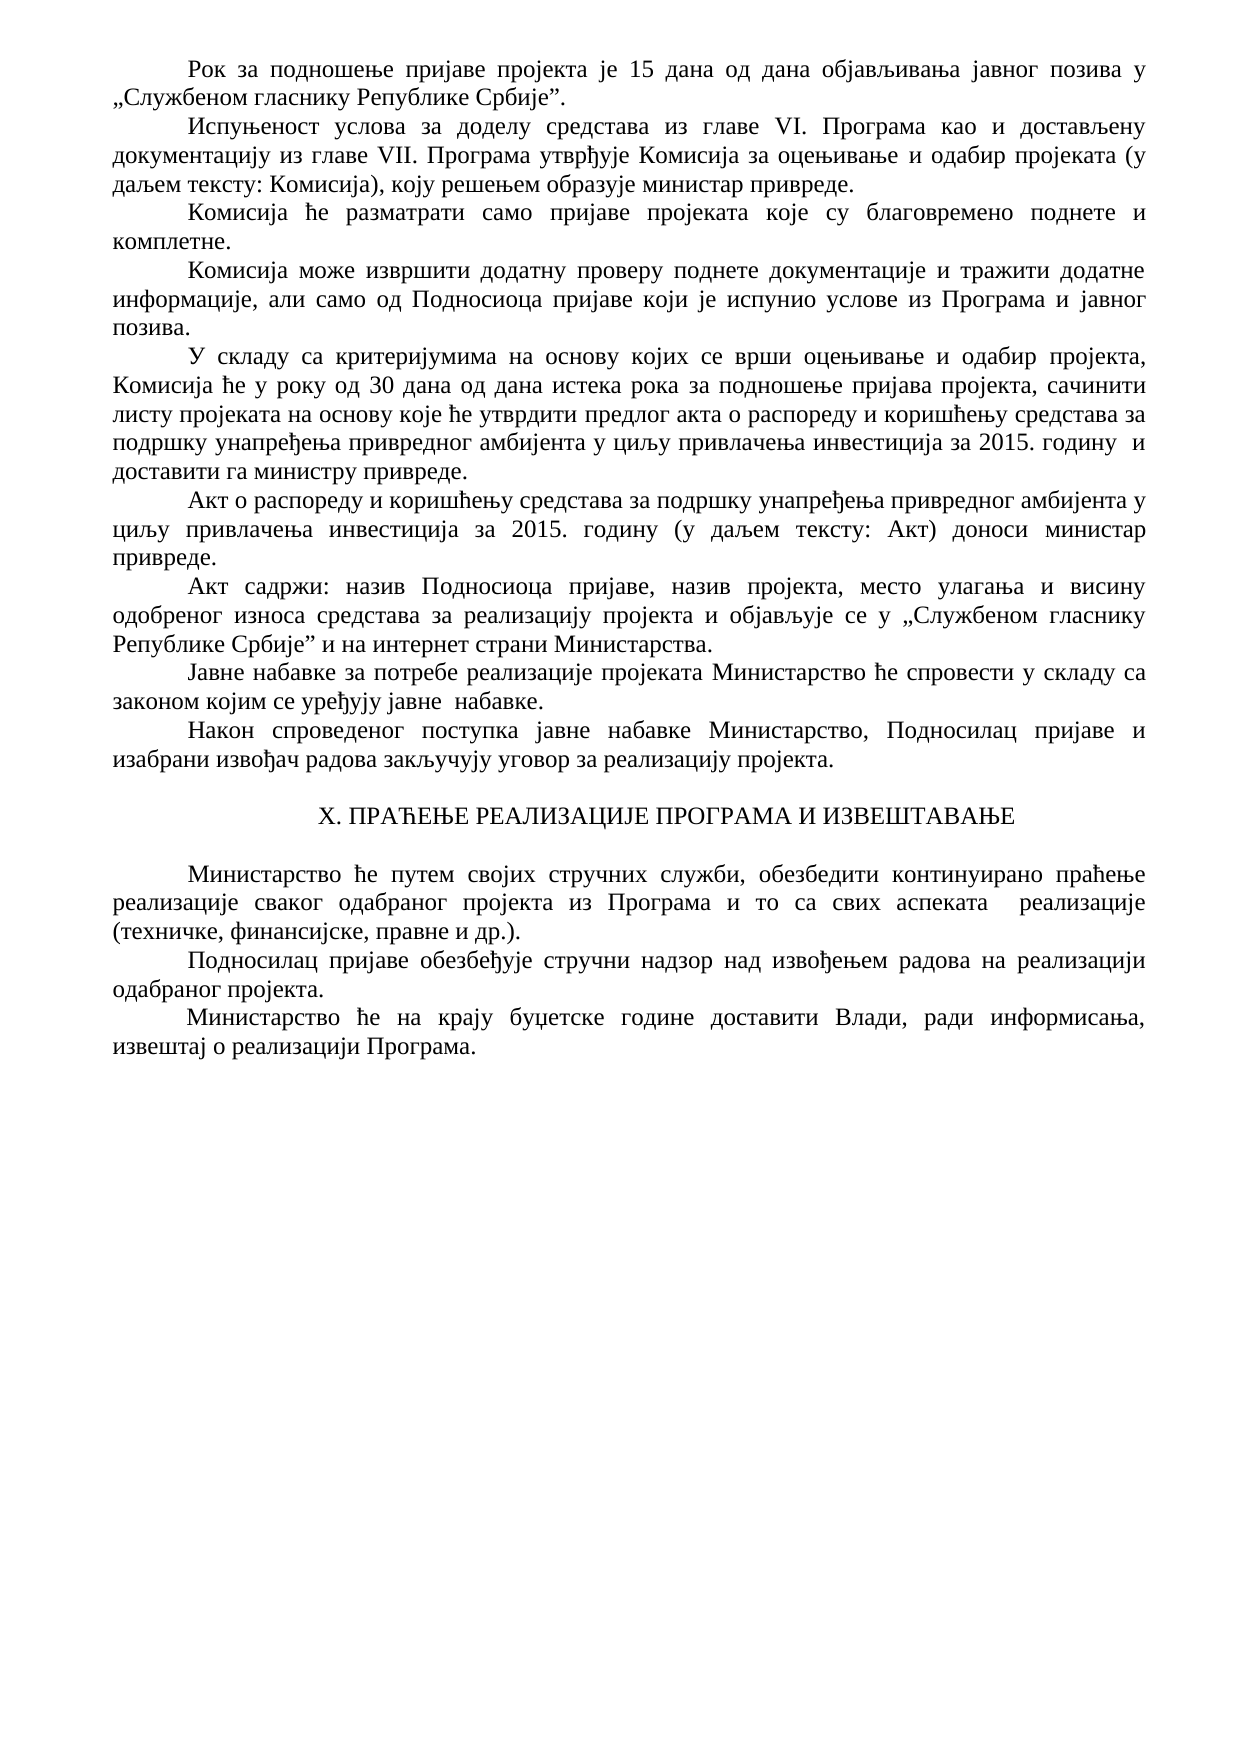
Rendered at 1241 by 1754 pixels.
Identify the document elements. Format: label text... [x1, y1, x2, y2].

text Јавне набавке за потребе реализације пројеката Министарство ће спровести у складу са законом којим се уређују јавне набавке. [112, 657, 1146, 715]
text У складу са критеријумима на основу којих се врши оцењивање и одабир пројекта, Комисија ће у року од 30 дана од дана истека рока за подношење пријава пројекта, сачинити листу пројеката на основу које ће утврдити предлог акта о распореду и коришћењу средстава за подршку унапређења привредног амбијента у циљу привлачења инвестиција за 2015. годину и доставити га министру привреде. [112, 341, 1146, 485]
text Акт садржи: назив Подносиоца пријаве, назив пројекта, место улагања и висину одобреног износа средстава за реализацију пројекта и објављује се у „Службеном гласнику Републике Србије” и на интернет страни Министарства. [112, 571, 1146, 657]
text X. ПРАЋЕЊЕ РЕАЛИЗАЦИЈЕ ПРОГРАМА И ИЗВЕШТАВАЊЕ [112, 801, 1146, 830]
text Министарство ће на крају буџетске године доставити Влади, ради информисања, извештај о реализацији Програма. [112, 1002, 1146, 1060]
text Подносилац пријаве обезбеђује стручни надзор над извођењем радова на реализацији одабраног пројекта. [112, 945, 1146, 1002]
text Министарство ће путем својих стручних служби, обезбедити континуирано праћење реализације сваког одабраног пројекта из Програма и то са свих аспеката реализације (техничке, финансијске, правне и др.). [112, 859, 1146, 945]
text Испуњеност услова за доделу средстава из главе VI. Програма као и достављену документацију из главе VII. Програма утврђује Комисија за оцењивање и одабир пројеката (у даљем тексту: Комисија), коју решењем образује министар привреде. [112, 111, 1146, 197]
text Након спроведеног поступка јавне набавке Министарство, Подносилац пријаве и изабрани извођач радова закључују уговор за реализацију пројекта. [112, 715, 1146, 772]
text Акт о распореду и коришћењу средстава за подршку унапређења привредног амбијента у циљу привлачења инвестиција за 2015. годину (у даљем тексту: Акт) доноси министар привреде. [112, 485, 1146, 571]
text Рок за подношење пријаве пројекта је 15 дана од дана објављивања јавног позива у „Службеном гласнику Републике Србије”. [112, 54, 1146, 111]
text Комисија може извршити додатну проверу поднете документације и тражити додатне информације, али само од Подносиоца пријаве који је испунио услове из Програма и јавног позива. [112, 255, 1146, 341]
text Комисија ће разматрати само пријаве пројеката које су благовремено поднете и комплетне. [112, 197, 1146, 255]
